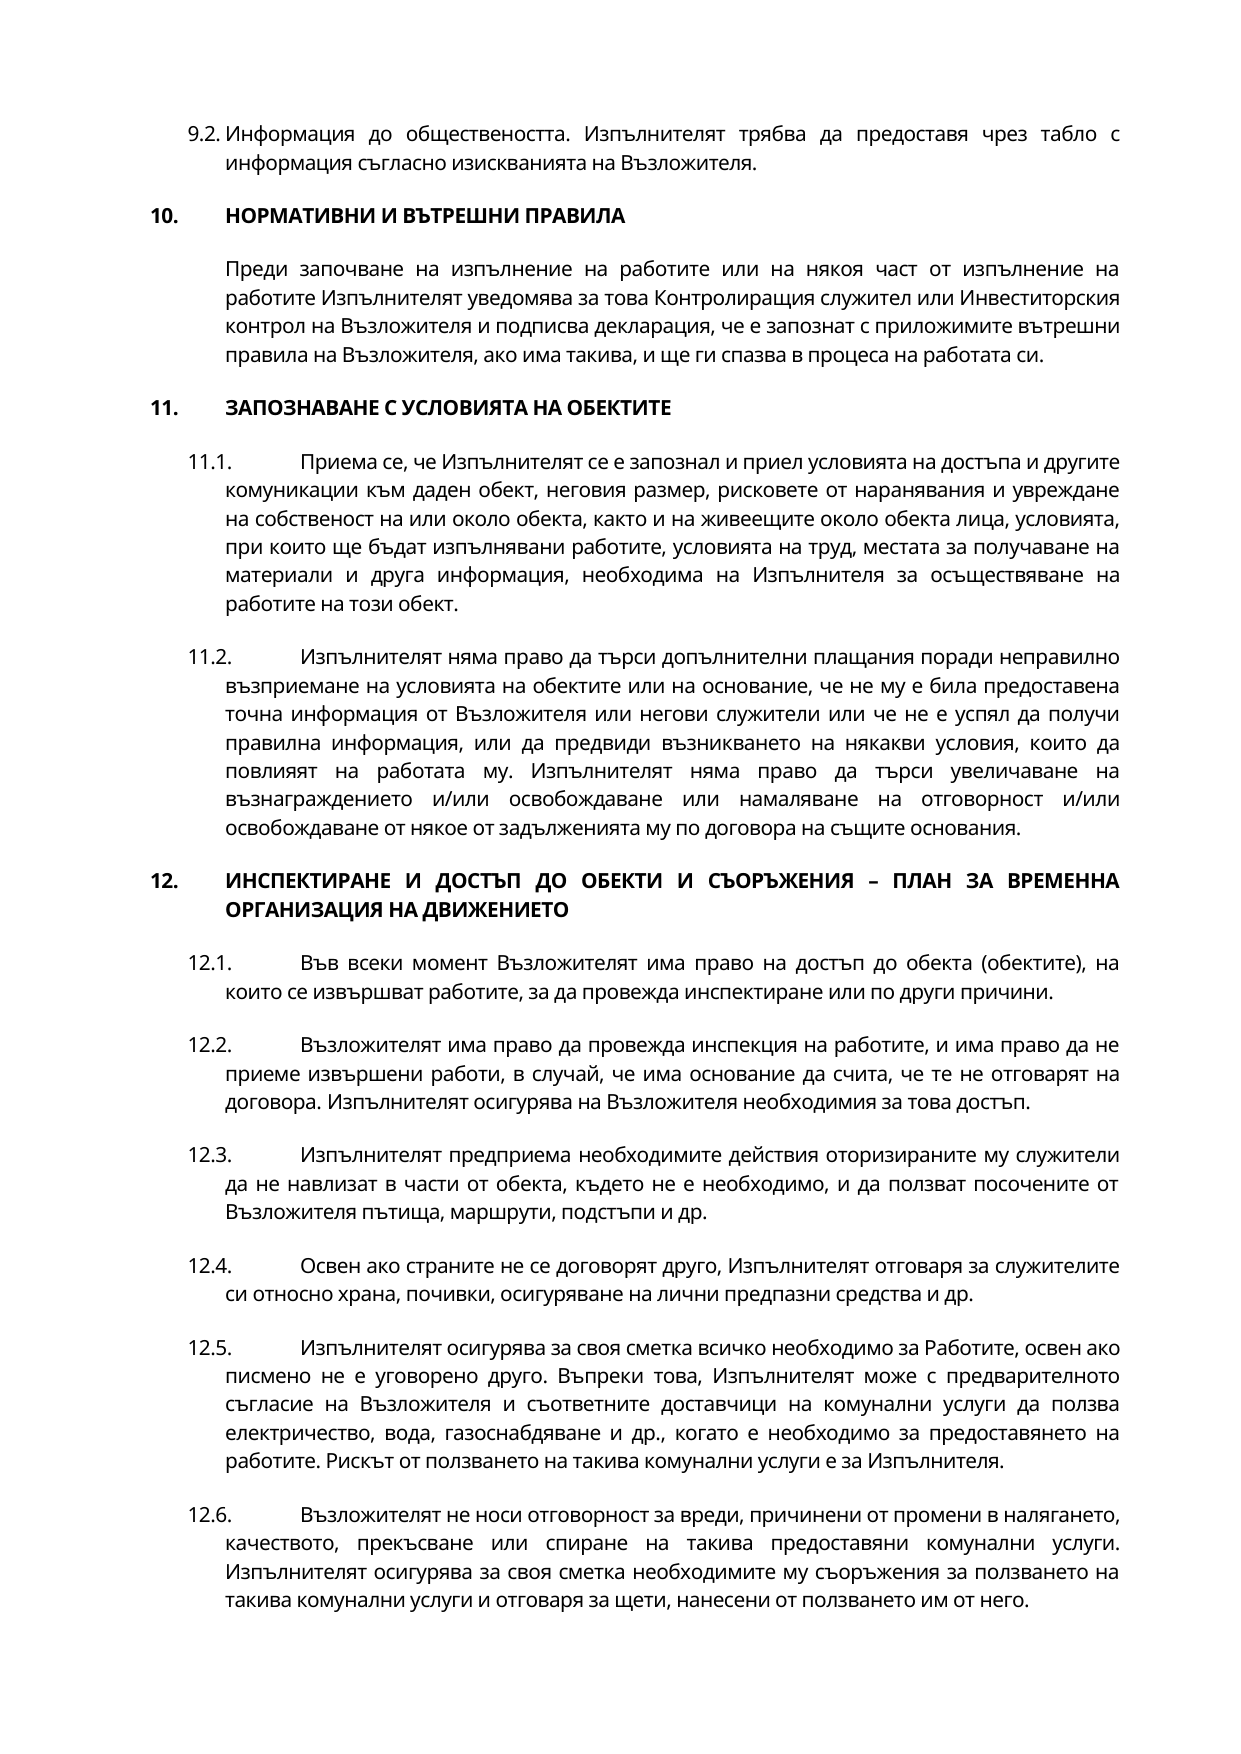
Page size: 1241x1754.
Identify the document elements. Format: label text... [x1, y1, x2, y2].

list Възложителят не носи отговорност за вреди, причинени от промени в налягането, качеството, прекъсване или спиране на такива предоставяни комунални услуги. Изпълнителят осигурява за своя сметка необходимите му съоръжения за ползването на такива комунални услуги и отговаря за щети, нанесени от ползването им от него. [187, 1500, 1121, 1614]
list Информация до обществеността. Изпълнителят трябва да предоставя чрез табло с информация съгласно изискванията на Възложителя. [187, 119, 1121, 176]
text Преди започване на изпълнение на работите или на някоя част от изпълнение на работите Изпълнителят уведомява за това Контролиращия служител или Инвеститорския контрол на Възложителя и подписва декларация, че е запознат с приложимите вътрешни правила на Възложителя, ако има такива, и ще ги спазва в процеса на работата си. [225, 254, 1121, 368]
list ИНСПЕКТИРАНЕ И ДОСТЪП ДО ОБЕКТИ И СЪОРЪЖЕНИЯ – ПЛАН ЗА ВРЕМЕННА ОРГАНИЗАЦИЯ НА ДВИЖЕНИЕТО [150, 866, 1121, 923]
list НОРМАТИВНИ И ВЪТРЕШНИ ПРАВИЛА [150, 201, 1121, 229]
list ЗАПОЗНАВАНЕ С УСЛОВИЯТА НА ОБЕКТИТЕ [150, 393, 1121, 422]
list Изпълнителят няма право да търси допълнителни плащания поради неправилно възприемане на условията на обектите или на основание, че не му е била предоставена точна информация от Възложителя или негови служители или че не е успял да получи правилна информация, или да предвиди възникването на някакви условия, които да повлияят на работата му. Изпълнителят няма право да търси увеличаване на възнаграждението и/или освобождаване или намаляване на отговорност и/или освобождаване от някое от задълженията му по договора на същите основания. [187, 642, 1121, 841]
list Във всеки момент Възложителят има право на достъп до обекта (обектите), на които се извършват работите, за да провежда инспектиране или по други причини. [187, 948, 1121, 1005]
list Изпълнителят осигурява за своя сметка всичко необходимо за Работите, освен ако писмено не е уговорено друго. Въпреки това, Изпълнителят може с предварителното съгласие на Възложителя и съответните доставчици на комунални услуги да ползва електричество, вода, газоснабдяване и др., когато е необходимо за предоставянето на работите. Рискът от ползването на такива комунални услуги е за Изпълнителя. [187, 1333, 1121, 1475]
list Възложителят има право да провежда инспекция на работите, и има право да не приеме извършени работи, в случай, че има основание да счита, че те не отговарят на договора. Изпълнителят осигурява на Възложителя необходимия за това достъп. [187, 1030, 1121, 1116]
list Приема се, че Изпълнителят се е запознал и приел условията на достъпа и другите комуникации към даден обект, неговия размер, рисковете от наранявания и увреждане на собственост на или около обекта, както и на живеещите около обекта лица, условията, при които ще бъдат изпълнявани работите, условията на труд, местата за получаване на материали и друга информация, необходима на Изпълнителя за осъществяване на работите на този обект. [187, 447, 1121, 617]
list Освен ако страните не се договорят друго, Изпълнителят отговаря за служителите си относно храна, почивки, осигуряване на лични предпазни средства и др. [187, 1251, 1121, 1308]
list Изпълнителят предприема необходимите действия оторизираните му служители да не навлизат в части от обекта, където не е необходимо, и да ползват посочените от Възложителя пътища, маршрути, подстъпи и др. [187, 1141, 1121, 1226]
